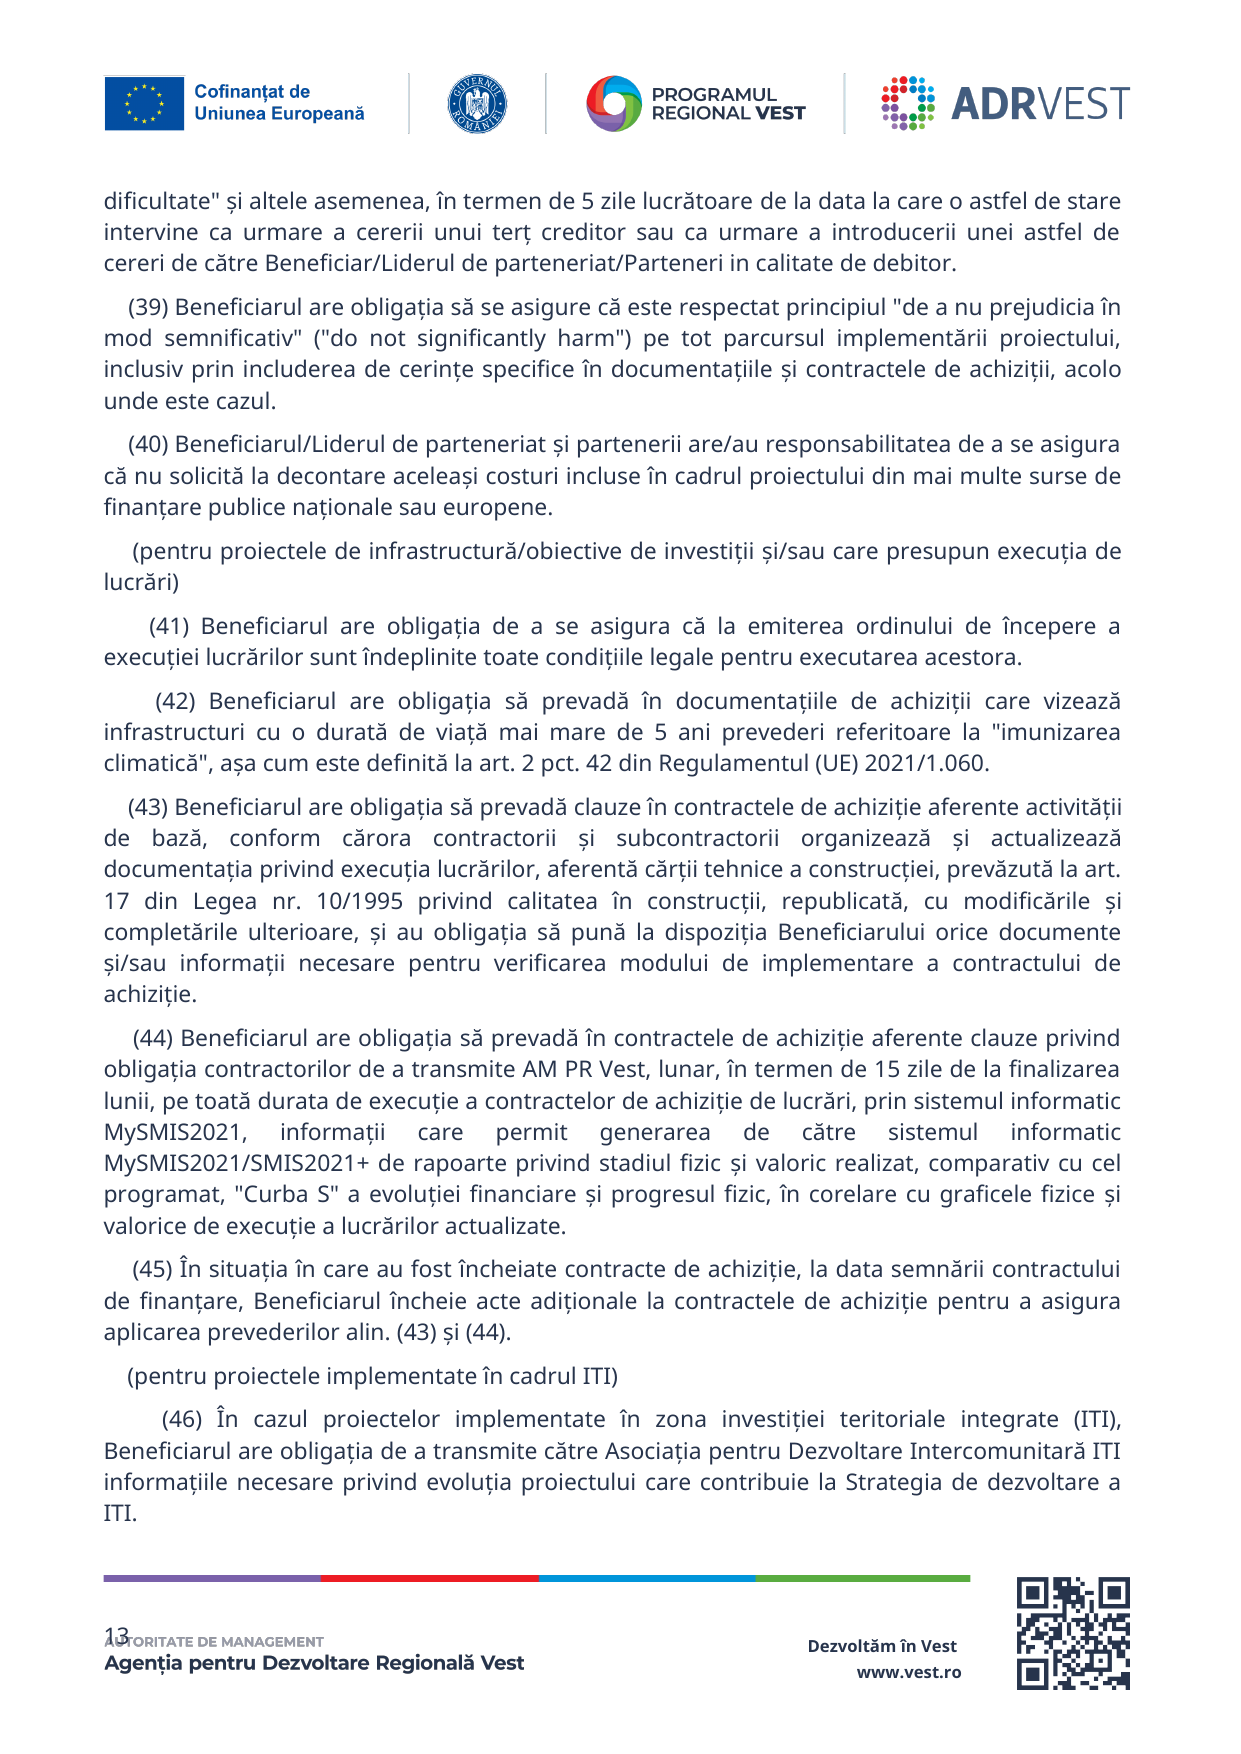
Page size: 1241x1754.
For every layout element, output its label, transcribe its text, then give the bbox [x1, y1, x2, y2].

text (41) Beneficiarul are obligaţia de a se asigura că la emiterea ordinului de începere a execuţiei lucrărilor sunt îndeplinite toate condiţiile legale pentru executarea acestora. [103, 609, 1122, 672]
picture [103, 73, 1131, 134]
text (40) Beneficiarul/Liderul de parteneriat şi partenerii are/au responsabilitatea de a se asigura că nu solicită la decontare aceleaşi costuri incluse în cadrul proiectului din mai multe surse de finanţare publice naţionale sau europene. [103, 428, 1122, 522]
text (43) Beneficiarul are obligaţia să prevadă clauze în contractele de achiziţie aferente activităţii de bază, conform cărora contractorii şi subcontractorii organizează şi actualizează documentaţia privind execuţia lucrărilor, aferentă cărţii tehnice a construcţiei, prevăzută la art. 17 din Legea nr. 10/1995 privind calitatea în construcţii, republicată, cu modificările şi completările ulterioare, şi au obligaţia să pună la dispoziţia Beneficiarului orice documente şi/sau informaţii necesare pentru verificarea modului de implementare a contractului de achiziţie. [103, 791, 1122, 1009]
picture [1008, 1568, 1139, 1699]
text (pentru proiectele de infrastructură/obiective de investiţii şi/sau care presupun execuţia de lucrări) [103, 534, 1122, 597]
text (42) Beneficiarul are obligaţia să prevadă în documentaţiile de achiziţii care vizează infrastructuri cu o durată de viaţă mai mare de 5 ani prevederi referitoare la "imunizarea climatică", aşa cum este definită la art. 2 pct. 42 din Regulamentul (UE) 2021/1.060. [103, 684, 1122, 778]
text (46) În cazul proiectelor implementate în zona investiţiei teritoriale integrate (ITI), Beneficiarul are obligaţia de a transmite către Asociaţia pentru Dezvoltare Intercomunitară ITI informaţiile necesare privind evoluţia proiectului care contribuie la Strategia de dezvoltare a ITI. [103, 1403, 1122, 1528]
text (39) Beneficiarul are obligaţia să se asigure că este respectat principiul "de a nu prejudicia în mod semnificativ" ("do not significantly harm") pe tot parcursul implementării proiectului, inclusiv prin includerea de cerinţe specifice în documentaţiile şi contractele de achiziţii, acolo unde este cazul. [103, 291, 1122, 416]
text (pentru proiectele implementate în cadrul ITI) [103, 1359, 1122, 1391]
text (44) Beneficiarul are obligaţia să prevadă în contractele de achiziţie aferente clauze privind obligaţia contractorilor de a transmite AM PR Vest, lunar, în termen de 15 zile de la finalizarea lunii, pe toată durata de execuţie a contractelor de achiziţie de lucrări, prin sistemul informatic MySMIS2021, informaţii care permit generarea de către sistemul informatic MySMIS2021/SMIS2021+ de rapoarte privind stadiul fizic şi valoric realizat, comparativ cu cel programat, "Curba S" a evoluţiei financiare şi progresul fizic, în corelare cu graficele fizice şi valorice de execuţie a lucrărilor actualizate. [103, 1022, 1122, 1241]
text (45) În situaţia în care au fost încheiate contracte de achiziţie, la data semnării contractului de finanţare, Beneficiarul încheie acte adiţionale la contractele de achiziţie pentru a asigura aplicarea prevederilor alin. (43) şi (44). [103, 1253, 1122, 1347]
